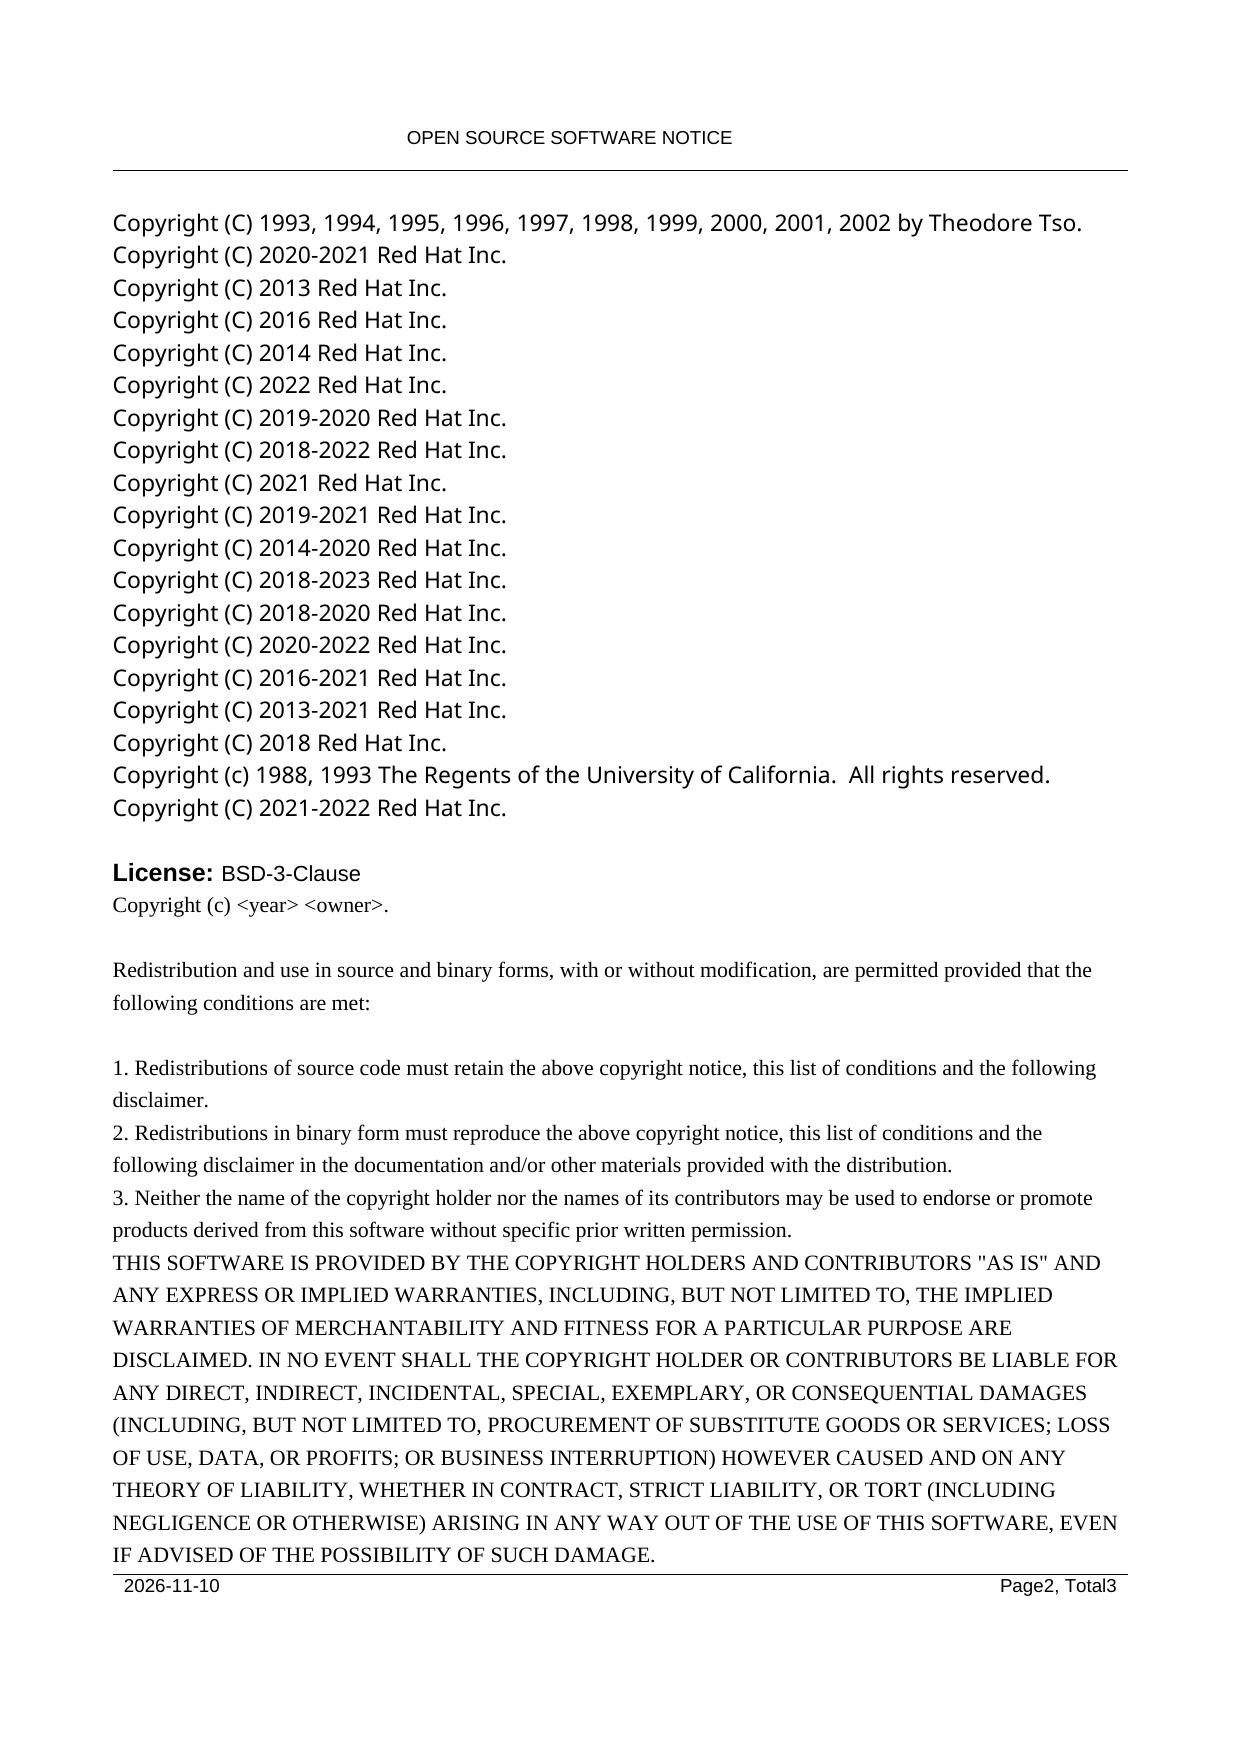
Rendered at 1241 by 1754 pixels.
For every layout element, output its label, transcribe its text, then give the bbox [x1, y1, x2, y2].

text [112, 206, 1128, 856]
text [112, 889, 1128, 1571]
text License: BSD-3-Clause [112, 856, 1128, 889]
